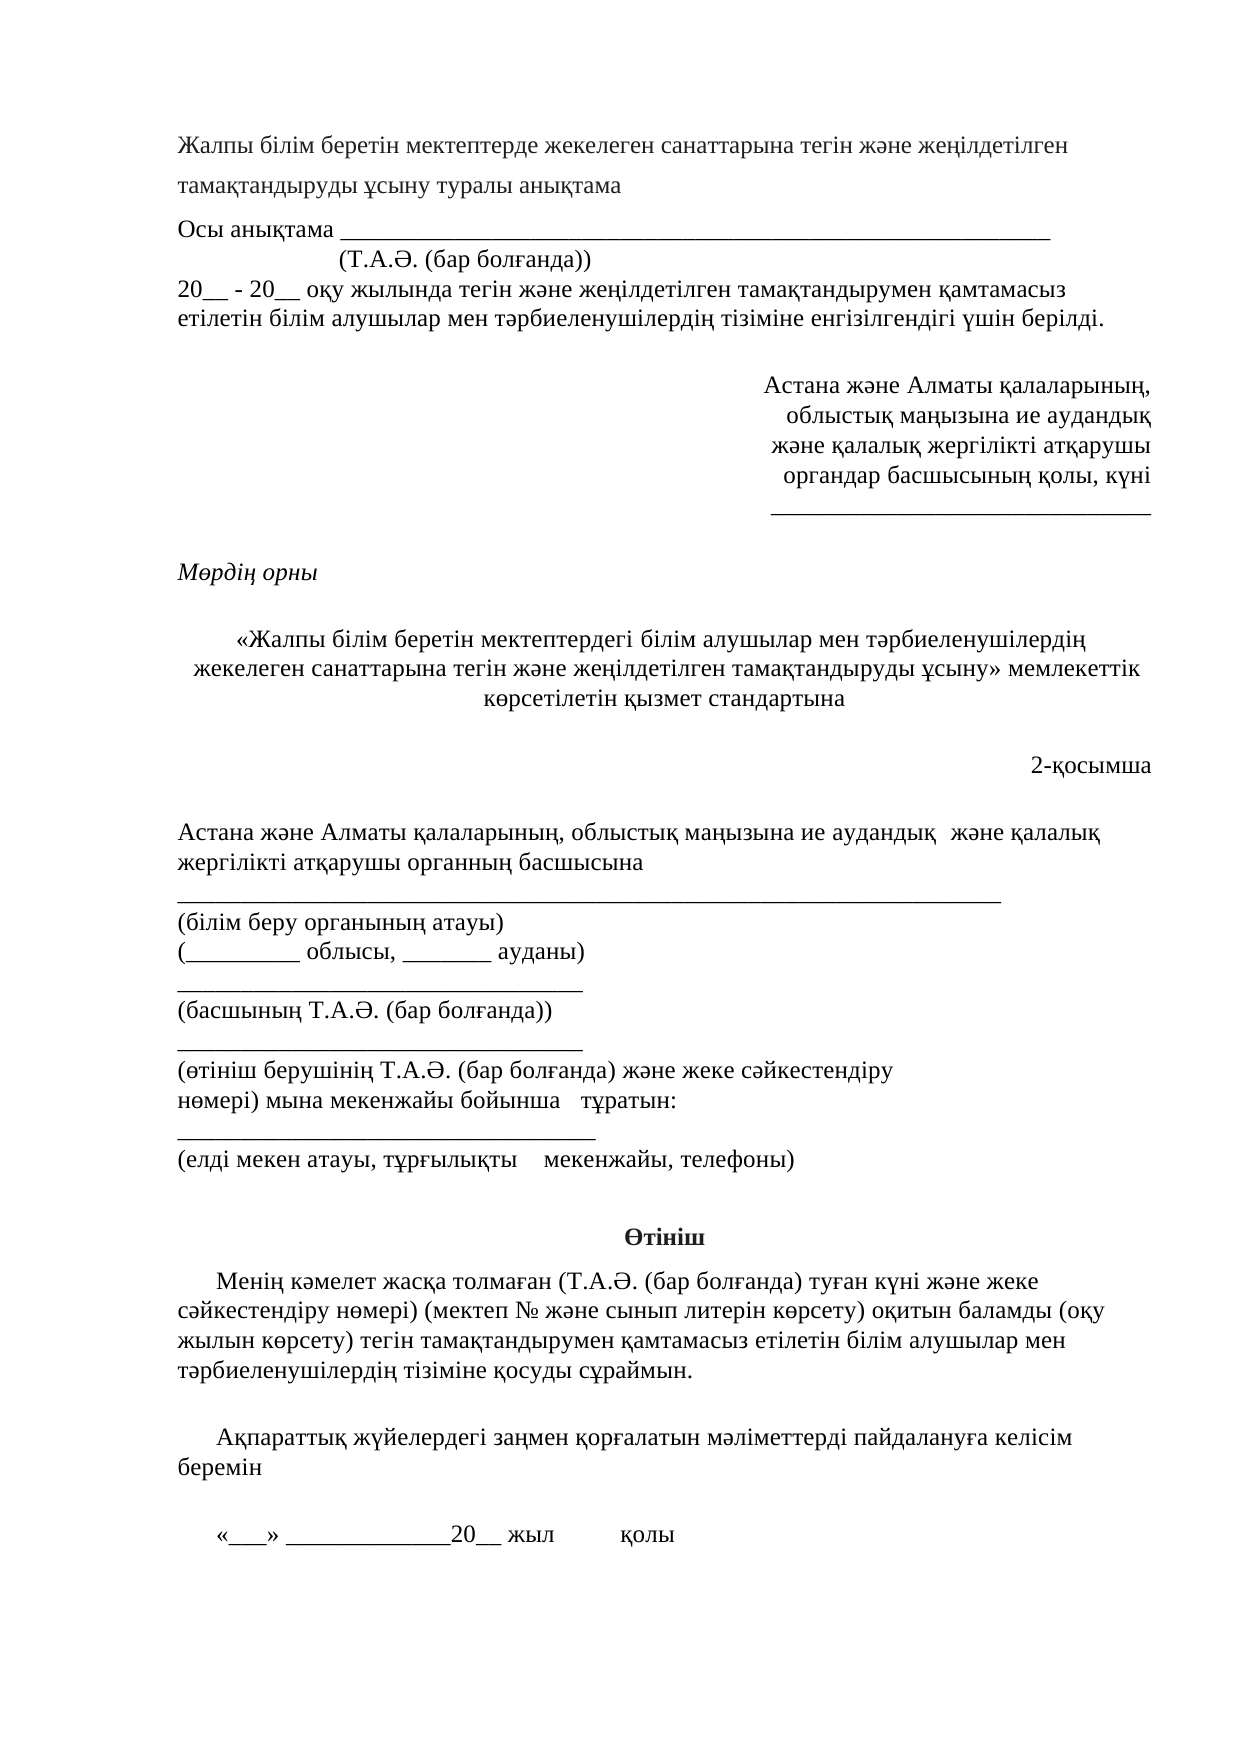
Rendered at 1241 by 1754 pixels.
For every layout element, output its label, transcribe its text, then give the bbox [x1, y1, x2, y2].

text Мөрдің орны [177, 556, 1152, 585]
text Астана және Алматы қалаларының, облыстық маңызына ие аудандық және қалалық жергілікті атқарушы органның басшысына _________________________________________________________________ (білім беру органының атауы) (_________ облысы, _______ ауданы) ________________________________ (басшының Т.А.Ә. (бар болғанда)) ________________________________ (өтініш берушінің Т.А.Ә. (бар болғанда) және жеке сәйкестендіру нөмері) мына мекенжайы бойынша тұратын: _________________________________ (елді мекен атауы, тұрғылықты мекенжайы, телефоны) [177, 817, 1152, 1173]
text Жалпы білім беретін мектептерде жекелеген санаттарына тегін және жеңілдетілген тамақтандыруды ұсыну туралы анықтама [177, 118, 1152, 199]
text Ақпараттық жүйелердегі заңмен қорғалатын мәліметтерді пайдалануға келісім беремін [177, 1421, 1152, 1481]
text «Жалпы білім беретін мектептердегі білім алушылар мен тәрбиеленушілердің жекелеген санаттарына тегін және жеңілдетілген тамақтандыруды ұсыну» мемлекеттік көрсетілетін қызмет стандартына [177, 623, 1152, 712]
text Осы анықтама ________________________________________________________ (Т.А.Ә. (бар болғанда)) 20__ - 20__ оқу жылында тегін және жеңілдетілген тамақтандырумен қамтамасыз етілетін білім алушылар мен тәрбиеленушілердің тізіміне енгізілгендігі үшін берілді. [177, 213, 1152, 332]
text Астана және Алматы қалаларының, облыстық маңызына ие аудандық және қалалық жергілікті атқарушы органдар басшысының қолы, күні ______________________________ [177, 370, 1152, 518]
text «___» _____________20__ жыл қолы [177, 1518, 1152, 1548]
text Өтініш [177, 1210, 1152, 1251]
text 2-қосымша [177, 749, 1152, 779]
text Менің кәмелет жасқа толмаған (Т.А.Ә. (бар болғанда) туған күні және жеке сәйкестендіру нөмері) (мектеп № және сынып литерін көрсету) оқитын баламды (оқу жылын көрсету) тегін тамақтандырумен қамтамасыз етілетін білім алушылар мен тәрбиеленушілердің тізіміне қосуды сұраймын. [177, 1265, 1152, 1384]
